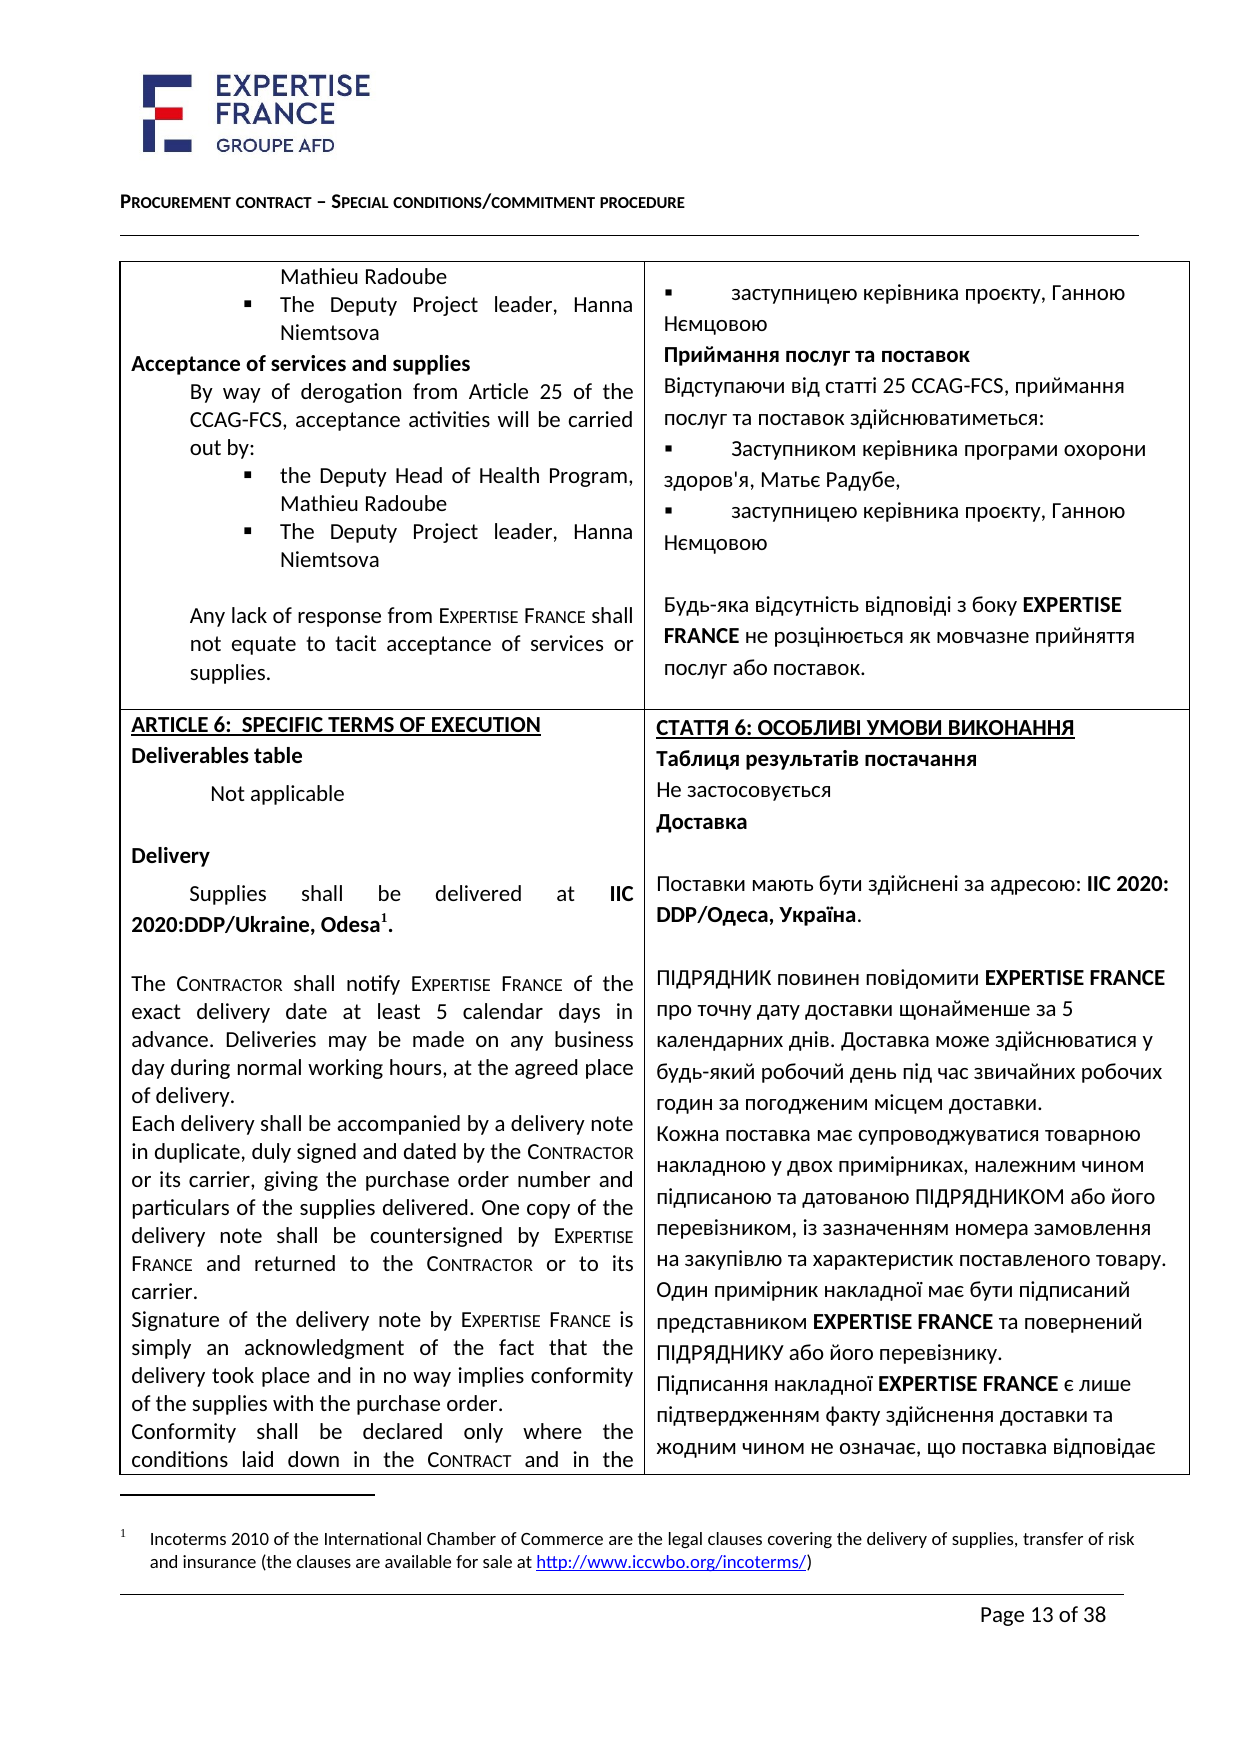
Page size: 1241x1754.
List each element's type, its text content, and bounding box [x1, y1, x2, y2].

picture [120, 41, 397, 183]
